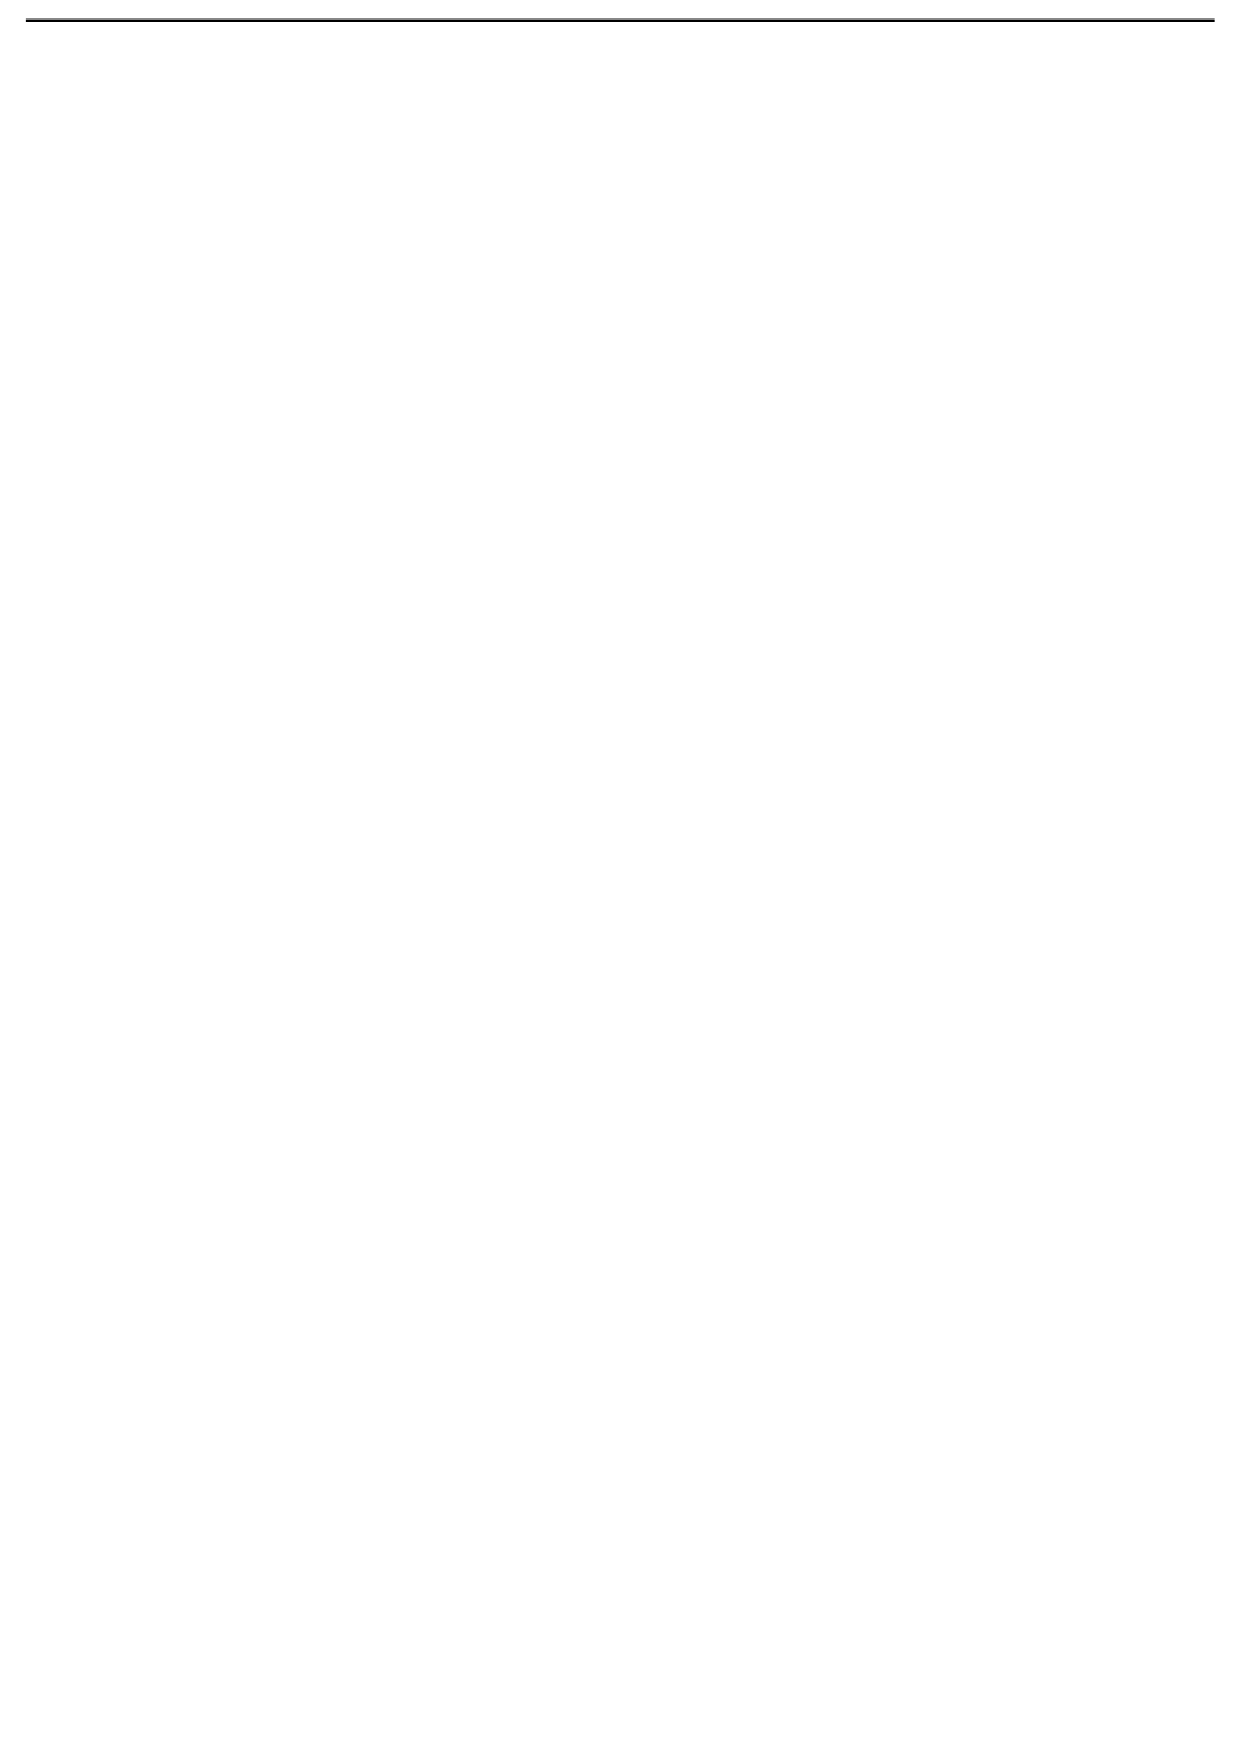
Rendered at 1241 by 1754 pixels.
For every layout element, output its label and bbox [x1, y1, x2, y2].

picture [25, 18, 1215, 22]
